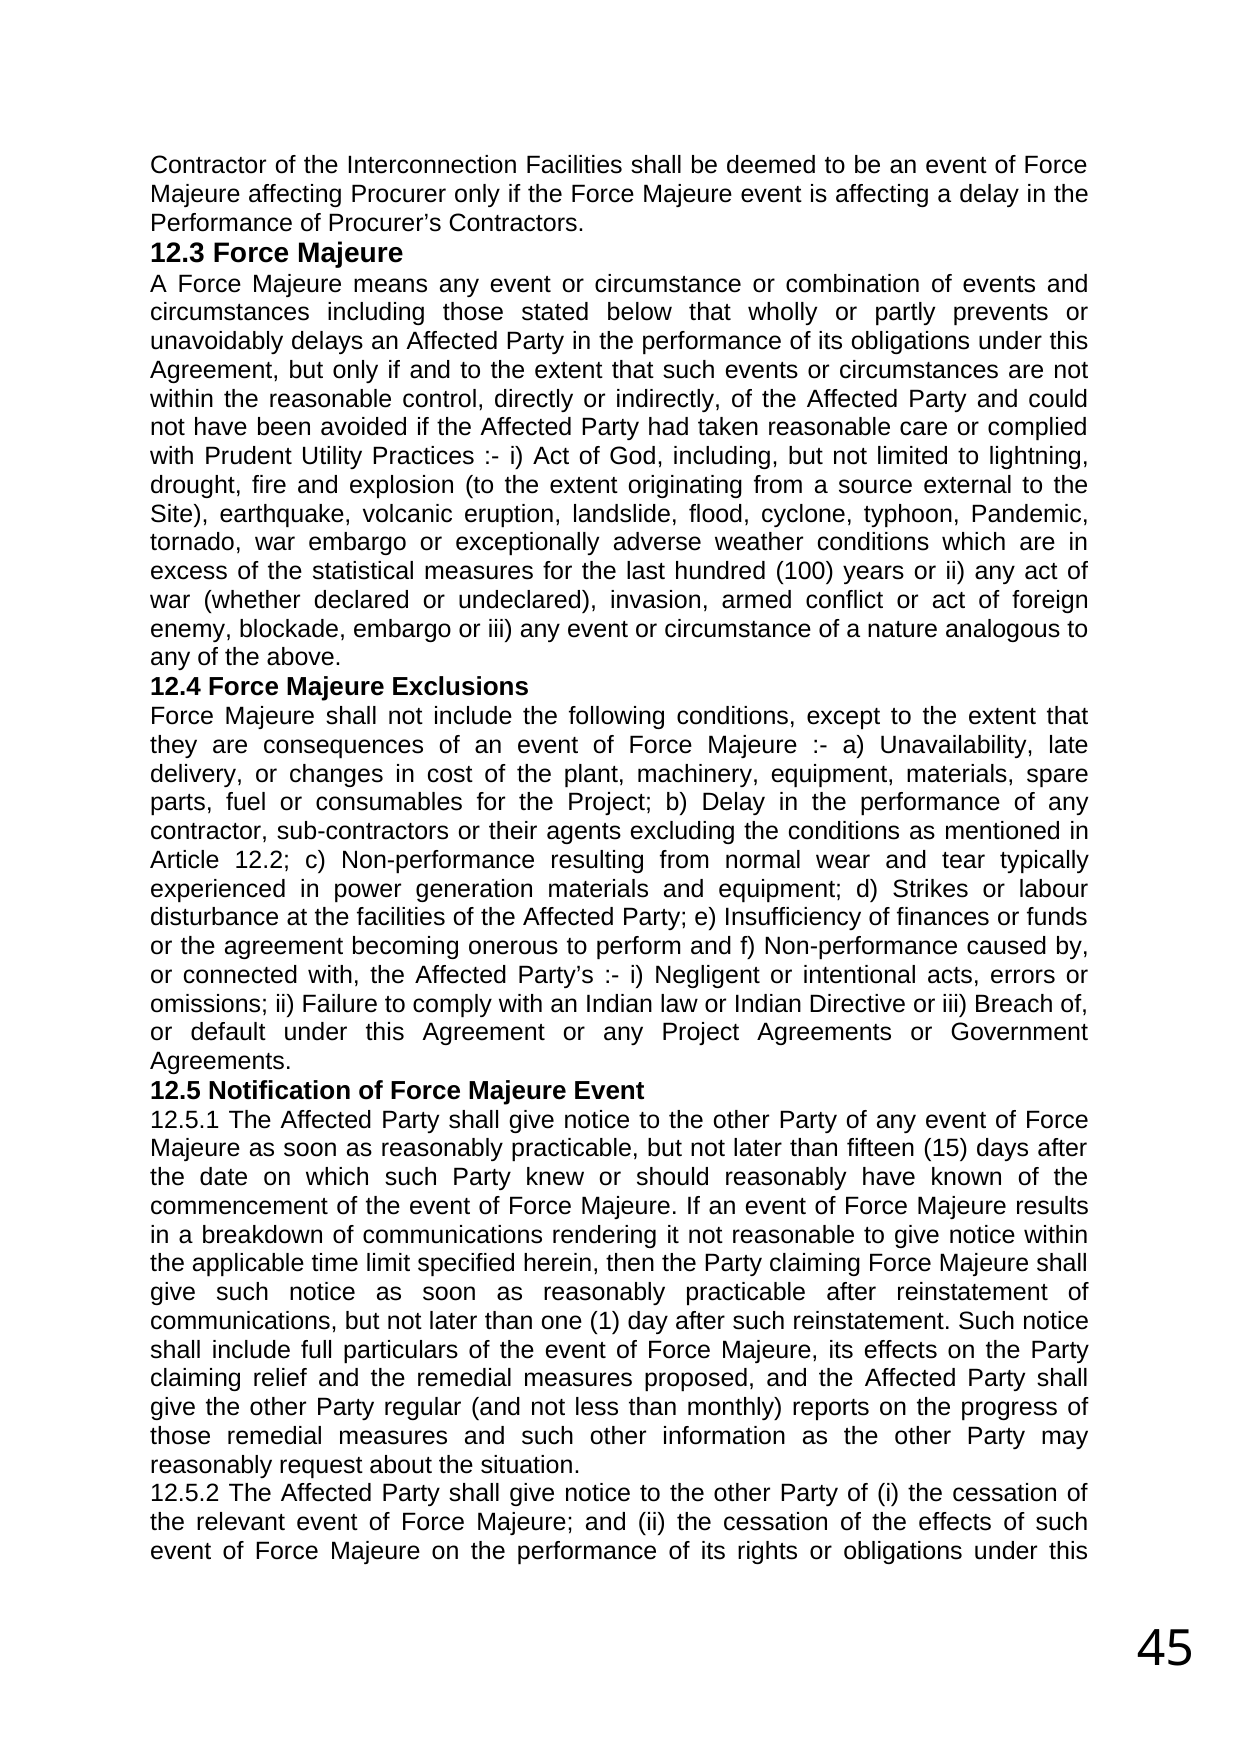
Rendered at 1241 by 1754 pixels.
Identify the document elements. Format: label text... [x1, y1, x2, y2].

text 12.3 Force Majeure [150, 236, 1090, 269]
text Force Majeure shall not include the following conditions, except to the extent that they are consequences of an event of Force Majeure :- a) Unavailability, late delivery, or changes in cost of the plant, machinery, equipment, materials, spare parts, fuel or consumables for the Project; b) Delay in the performance of any contractor, sub-contractors or their agents excluding the conditions as mentioned in Article 12.2; c) Non-performance resulting from normal wear and tear typically experienced in power generation materials and equipment; d) Strikes or labour disturbance at the facilities of the Affected Party; e) Insufficiency of finances or funds or the agreement becoming onerous to perform and f) Non-performance caused by, or connected with, the Affected Party’s :- i) Negligent or intentional acts, errors or omissions; ii) Failure to comply with an Indian law or Indian Directive or iii) Breach of, or default under this Agreement or any Project Agreements or Government Agreements. [150, 701, 1090, 1075]
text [150, 150, 1090, 236]
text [150, 1478, 1090, 1565]
text 12.4 Force Majeure Exclusions [150, 671, 1090, 701]
text A Force Majeure means any event or circumstance or combination of events and circumstances including those stated below that wholly or partly prevents or unavoidably delays an Affected Party in the performance of its obligations under this Agreement, but only if and to the extent that such events or circumstances are not within the reasonable control, directly or indirectly, of the Affected Party and could not have been avoided if the Affected Party had taken reasonable care or complied with Prudent Utility Practices :- i) Act of God, including, but not limited to lightning, drought, fire and explosion (to the extent originating from a source external to the Site), earthquake, volcanic eruption, landslide, flood, cyclone, typhoon, Pandemic, tornado, war embargo or exceptionally adverse weather conditions which are in excess of the statistical measures for the last hundred (100) years or ii) any act of war (whether declared or undeclared), invasion, armed conflict or act of foreign enemy, blockade, embargo or iii) any event or circumstance of a nature analogous to any of the above. [150, 269, 1090, 671]
text 12.5.1 The Affected Party shall give notice to the other Party of any event of Force Majeure as soon as reasonably practicable, but not later than fifteen (15) days after the date on which such Party knew or should reasonably have known of the commencement of the event of Force Majeure. If an event of Force Majeure results in a breakdown of communications rendering it not reasonable to give notice within the applicable time limit specified herein, then the Party claiming Force Majeure shall give such notice as soon as reasonably practicable after reinstatement of communications, but not later than one (1) day after such reinstatement. Such notice shall include full particulars of the event of Force Majeure, its effects on the Party claiming relief and the remedial measures proposed, and the Affected Party shall give the other Party regular (and not less than monthly) reports on the progress of those remedial measures and such other information as the other Party may reasonably request about the situation. [150, 1105, 1090, 1478]
text 12.5 Notification of Force Majeure Event [150, 1075, 1090, 1105]
